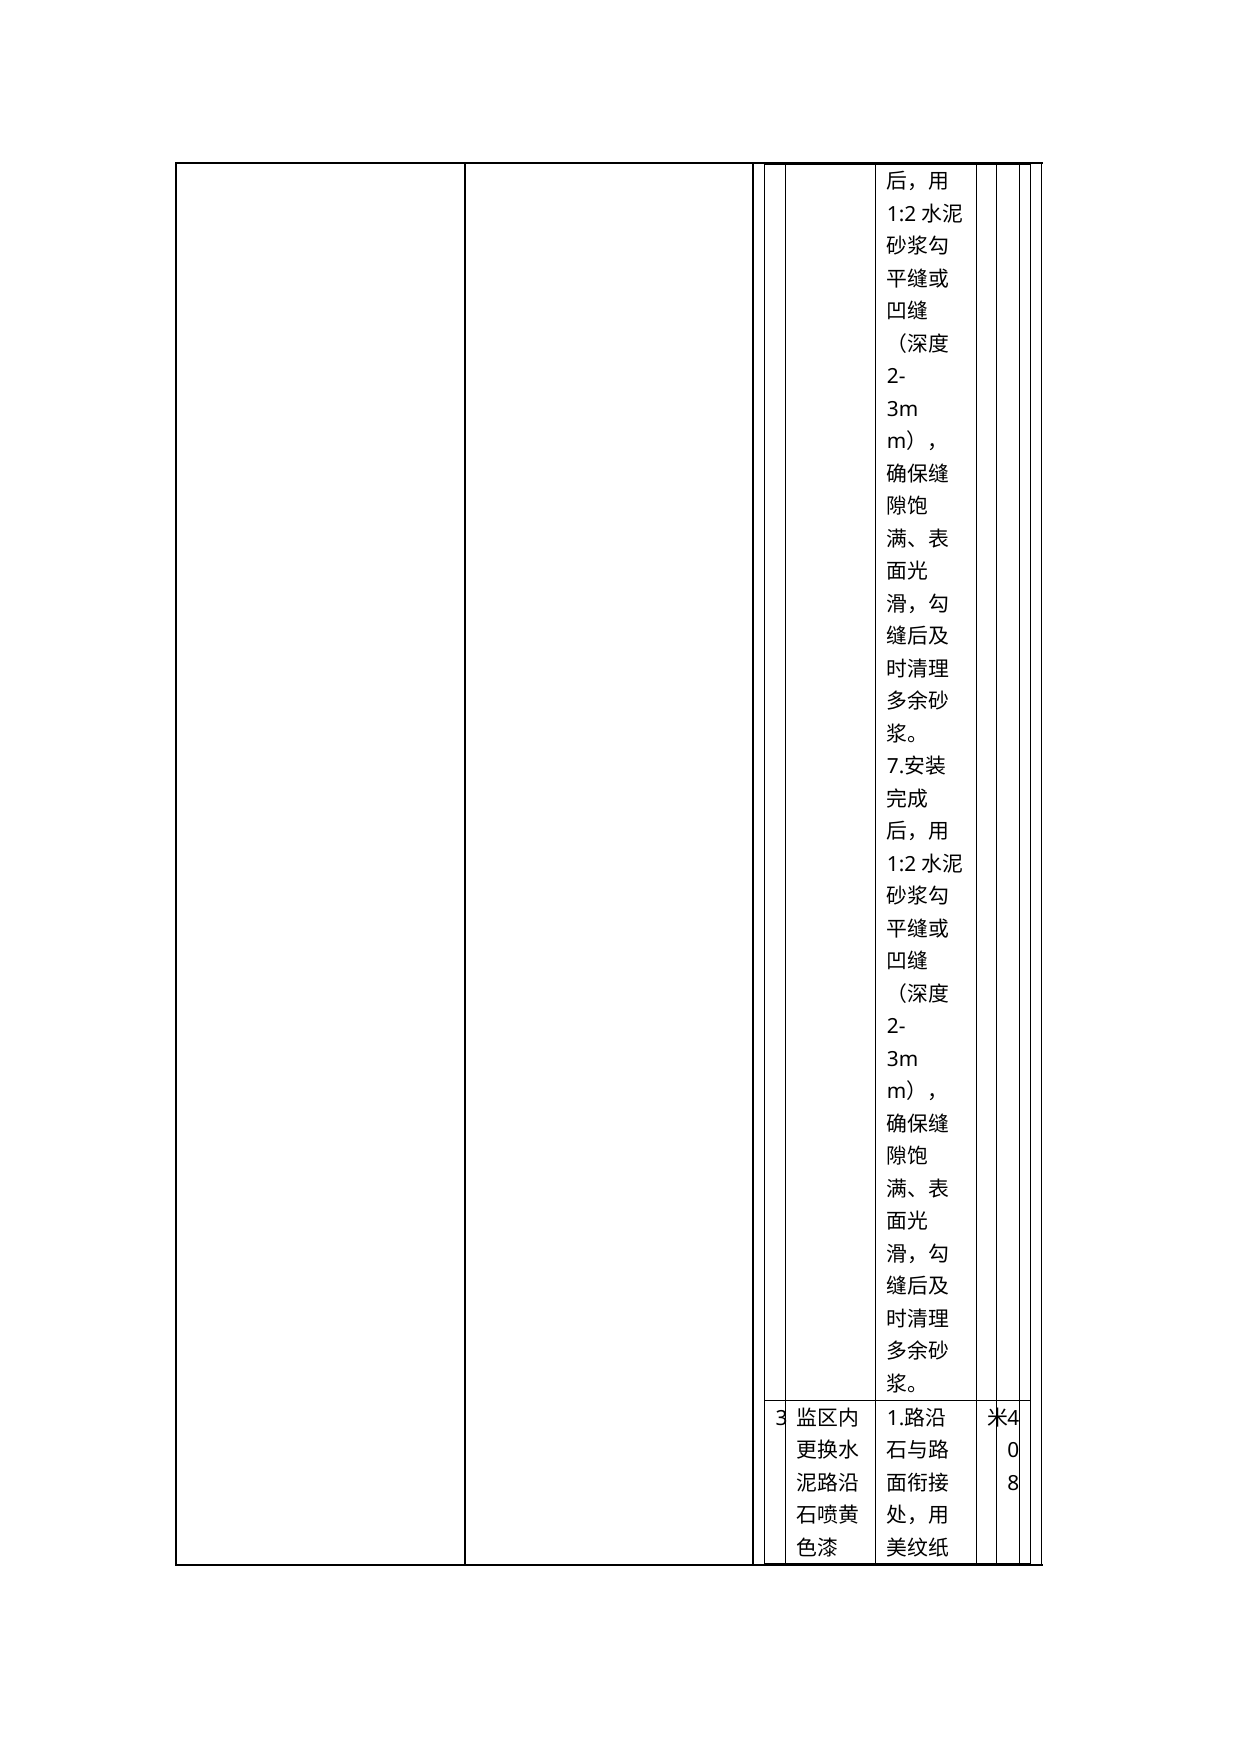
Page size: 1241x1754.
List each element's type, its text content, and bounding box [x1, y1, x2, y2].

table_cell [876, 1401, 976, 1563]
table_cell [786, 165, 875, 1400]
table_cell 1 [177, 164, 464, 1564]
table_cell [997, 165, 1019, 1400]
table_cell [786, 1401, 875, 1563]
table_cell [876, 165, 976, 1400]
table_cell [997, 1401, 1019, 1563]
table_cell [466, 164, 752, 1564]
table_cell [977, 165, 996, 1400]
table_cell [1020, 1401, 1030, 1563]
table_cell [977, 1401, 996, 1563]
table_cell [1031, 164, 1041, 1564]
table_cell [1020, 165, 1030, 1400]
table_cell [754, 164, 764, 1564]
